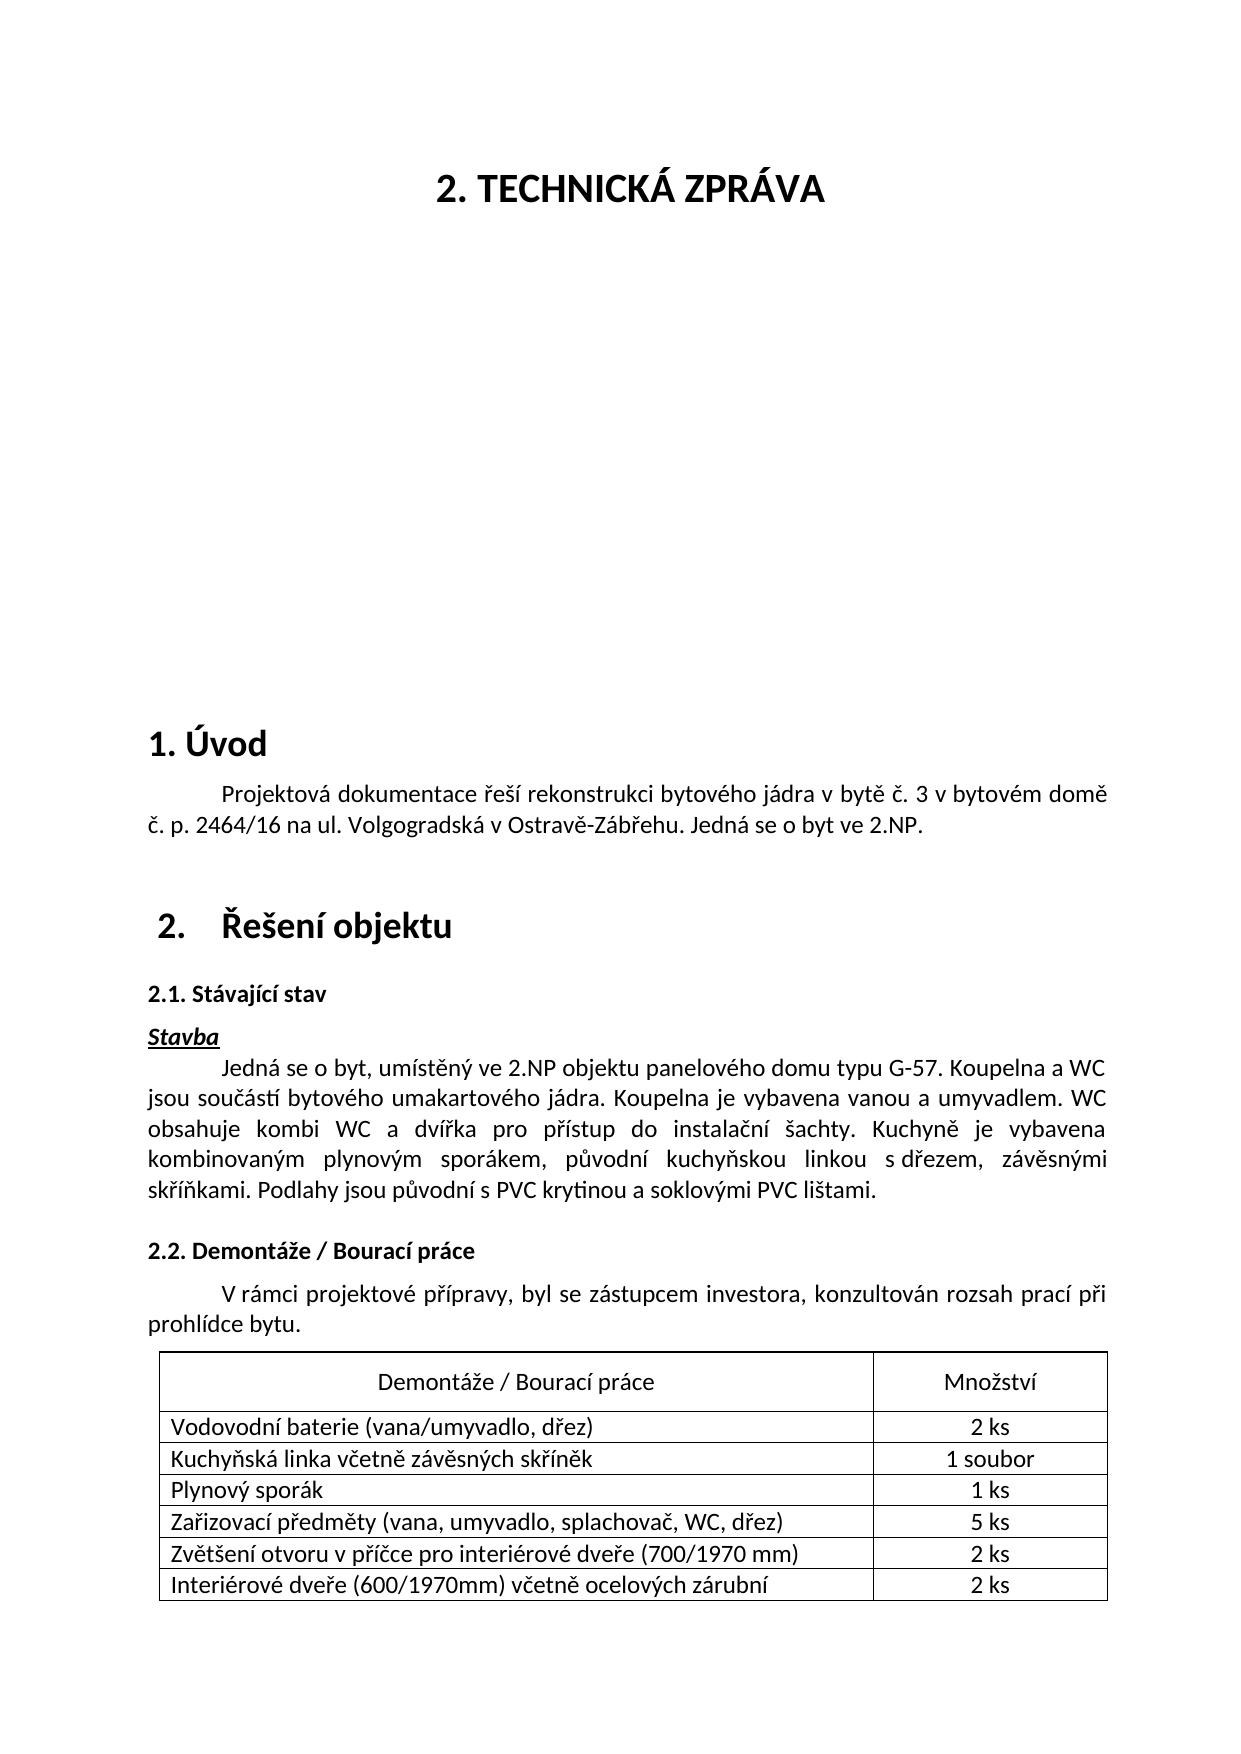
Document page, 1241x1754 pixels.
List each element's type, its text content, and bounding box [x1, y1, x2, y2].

text 1. Úvod [148, 720, 1107, 766]
table_cell 1 ks [874, 1475, 1107, 1505]
text Projektová dokumentace řeší rekonstrukci bytového jádra v bytě č. 3 v bytovém domě č. p. 2464/16 na ul. Volgogradská v Ostravě-Zábřehu. Jedná se o byt ve 2.NP. [148, 778, 1107, 839]
table_cell Zvětšení otvoru v příčce pro interiérové dveře (700/1970 mm) [160, 1538, 873, 1568]
table_cell Kuchyňská linka včetně závěsných skříněk [160, 1443, 873, 1474]
text 2.1. Stávající stav [148, 978, 1107, 1009]
table_cell 2 ks [874, 1538, 1107, 1568]
table_cell Vodovodní baterie (vana/umyvadlo, dřez) [160, 1412, 873, 1442]
table_header Množství [874, 1353, 1107, 1411]
list Řešení objektu [157, 902, 1107, 948]
table_cell Zařizovací předměty (vana, umyvadlo, splachovač, WC, dřez) [160, 1506, 873, 1537]
table_cell 1 soubor [874, 1443, 1107, 1474]
table_cell 2 ks [874, 1569, 1107, 1600]
text Jedná se o byt, umístěný ve 2.NP objektu panelového domu typu G-57. Koupelna a WC jsou součástí bytového umakartového jádra. Koupelna je vybavena vanou a umyvadlem. WC obsahuje kombi WC a dvířka pro přístup do instalační šachty. Kuchyně je vybavena kombinovaným plynovým sporákem, původní kuchyňskou linkou s dřezem, závěsnými skříňkami. Podlahy jsou původní s PVC krytinou a soklovými PVC lištami. [148, 1052, 1107, 1204]
table_cell Plynový sporák [160, 1475, 873, 1505]
text 2.2. Demontáže / Bourací práce [148, 1235, 1107, 1265]
text V rámci projektové přípravy, byl se zástupcem investora, konzultován rozsah prací při prohlídce bytu. [148, 1278, 1107, 1339]
text Stavba [148, 1021, 1107, 1052]
text 2. TECHNICKÁ ZPRÁVA [148, 162, 1107, 213]
table_cell 5 ks [874, 1506, 1107, 1537]
table_header Demontáže / Bourací práce [160, 1353, 873, 1411]
table_cell 2 ks [874, 1412, 1107, 1442]
table_cell Interiérové dveře (600/1970mm) včetně ocelových zárubní [160, 1569, 873, 1600]
